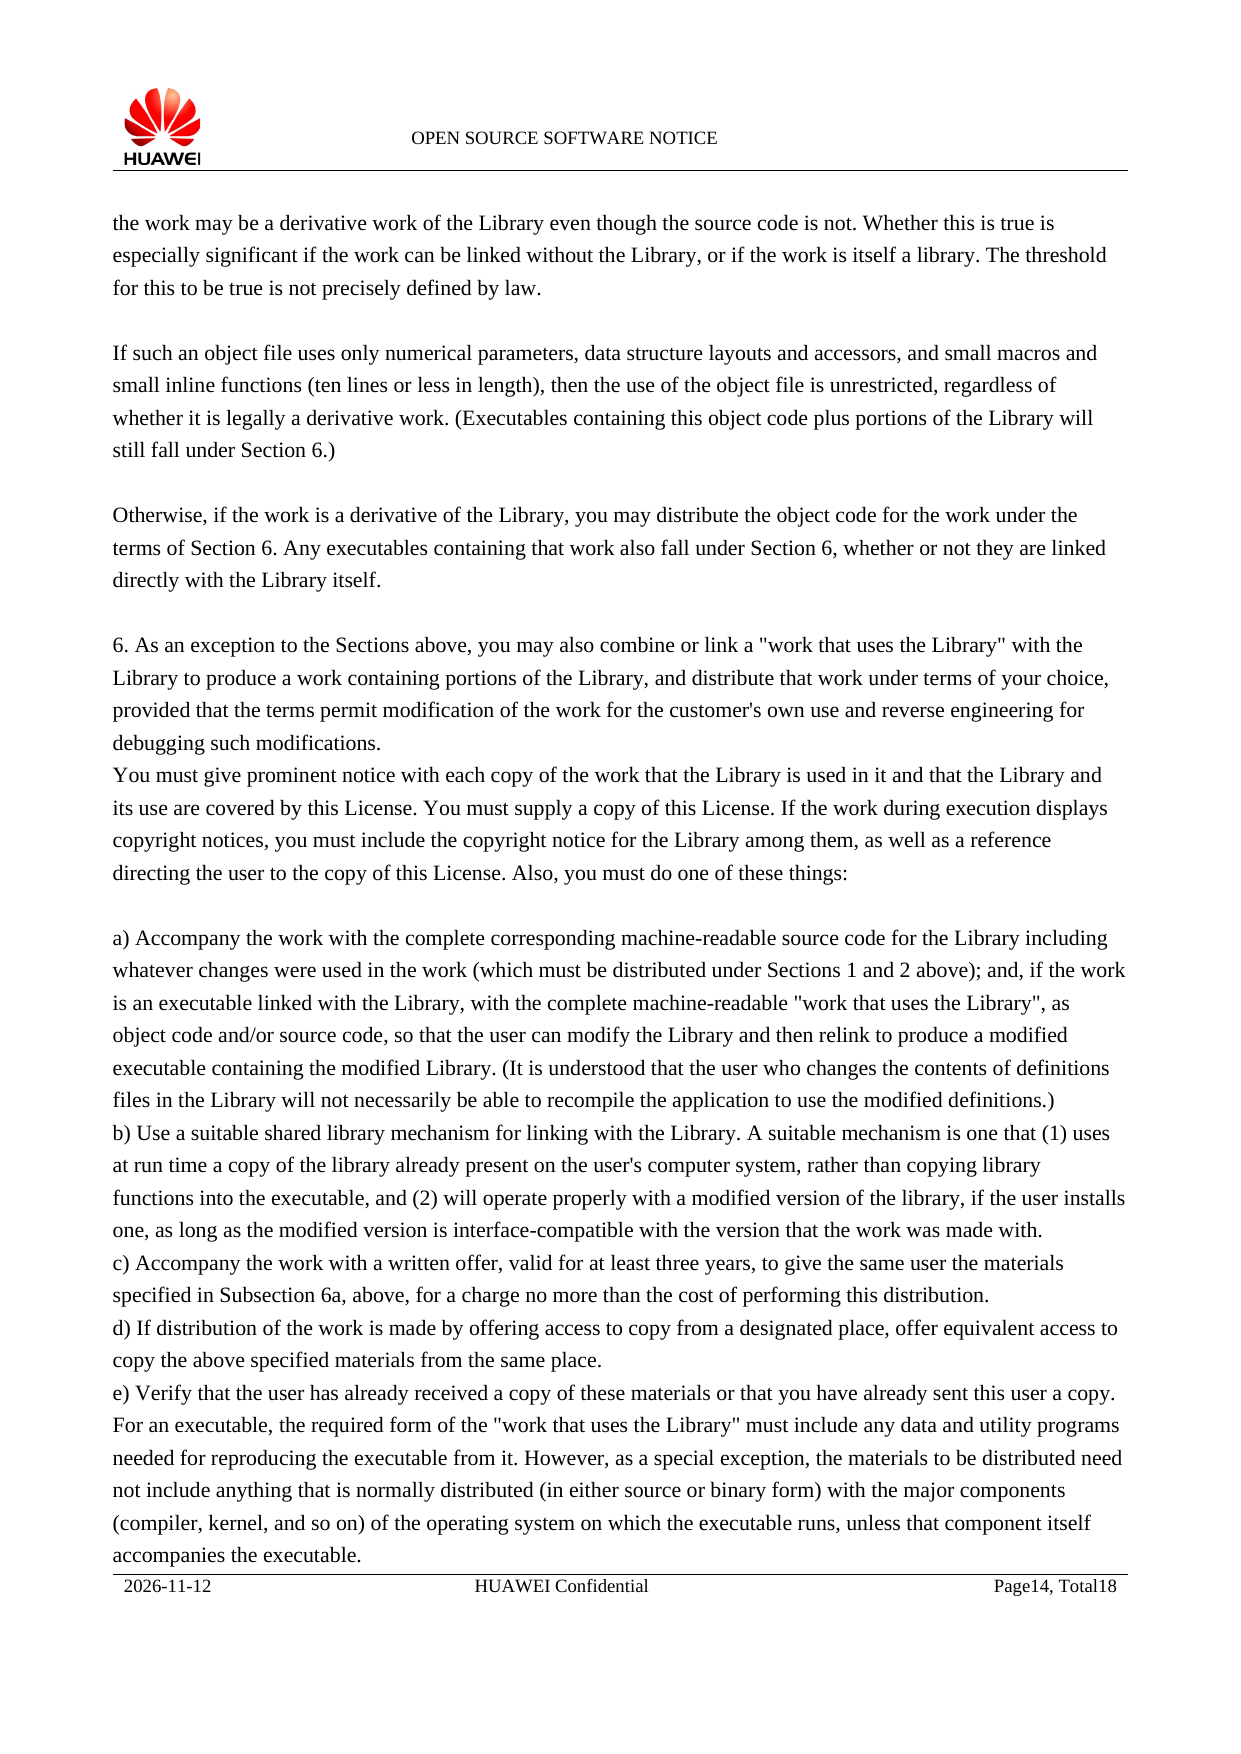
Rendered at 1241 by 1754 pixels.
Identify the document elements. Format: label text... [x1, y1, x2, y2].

text d) If distribution of the work is made by offering access to copy from a designated place, offer equivalent access to copy the above specified materials from the same place. [112, 1311, 1128, 1376]
text a) Accompany the work with the complete corresponding machine-readable source code for the Library including whatever changes were used in the work (which must be distributed under Sections 1 and 2 above); and, if the work is an executable linked with the Library, with the complete machine-readable "work that uses the Library", as object code and/or source code, so that the user can modify the Library and then relink to produce a modified executable containing the modified Library. (It is understood that the user who changes the contents of definitions files in the Library will not necessarily be able to recompile the application to use the modified definitions.) [112, 921, 1128, 1116]
text If such an object file uses only numerical parameters, data structure layouts and accessors, and small macros and small inline functions (ten lines or less in length), then the use of the object file is unrestricted, regardless of whether it is legally a derivative work. (Executables containing this object code plus portions of the Library will still fall under Section 6.) [112, 336, 1128, 466]
text Otherwise, if the work is a derivative of the Library, you may distribute the object code for the work under the terms of Section 6. Any executables containing that work also fall under Section 6, whether or not they are linked directly with the Library itself. [112, 499, 1128, 596]
text You must give prominent notice with each copy of the work that the Library is used in it and that the Library and its use are covered by this License. You must supply a copy of this License. If the work during execution displays copyright notices, you must include the copyright notice for the Library among them, as well as a reference directing the user to the copy of this License. Also, you must do one of these things: [112, 759, 1128, 889]
text For an executable, the required form of the "work that uses the Library" must include any data and utility programs needed for reproducing the executable from it. However, as a special exception, the materials to be distributed need not include anything that is normally distributed (in either source or binary form) with the major components (compiler, kernel, and so on) of the operating system on which the executable runs, unless that component itself accompanies the executable. [112, 1409, 1128, 1571]
picture [124, 88, 201, 165]
text b) Use a suitable shared library mechanism for linking with the Library. A suitable mechanism is one that (1) uses at run time a copy of the library already present on the user's computer system, rather than copying library functions into the executable, and (2) will operate properly with a modified version of the library, if the user installs one, as long as the modified version is interface-compatible with the version that the work was made with. [112, 1116, 1128, 1246]
text e) Verify that the user has already received a copy of these materials or that you have already sent this user a copy. [112, 1376, 1128, 1409]
text 6. As an exception to the Sections above, you may also combine or link a "work that uses the Library" with the Library to produce a work containing portions of the Library, and distribute that work under terms of your choice, provided that the terms permit modification of the work for the customer's own use and reverse engineering for debugging such modifications. [112, 629, 1128, 759]
text c) Accompany the work with a written offer, valid for at least three years, to give the same user the materials specified in Subsection 6a, above, for a charge no more than the cost of performing this distribution. [112, 1246, 1128, 1311]
